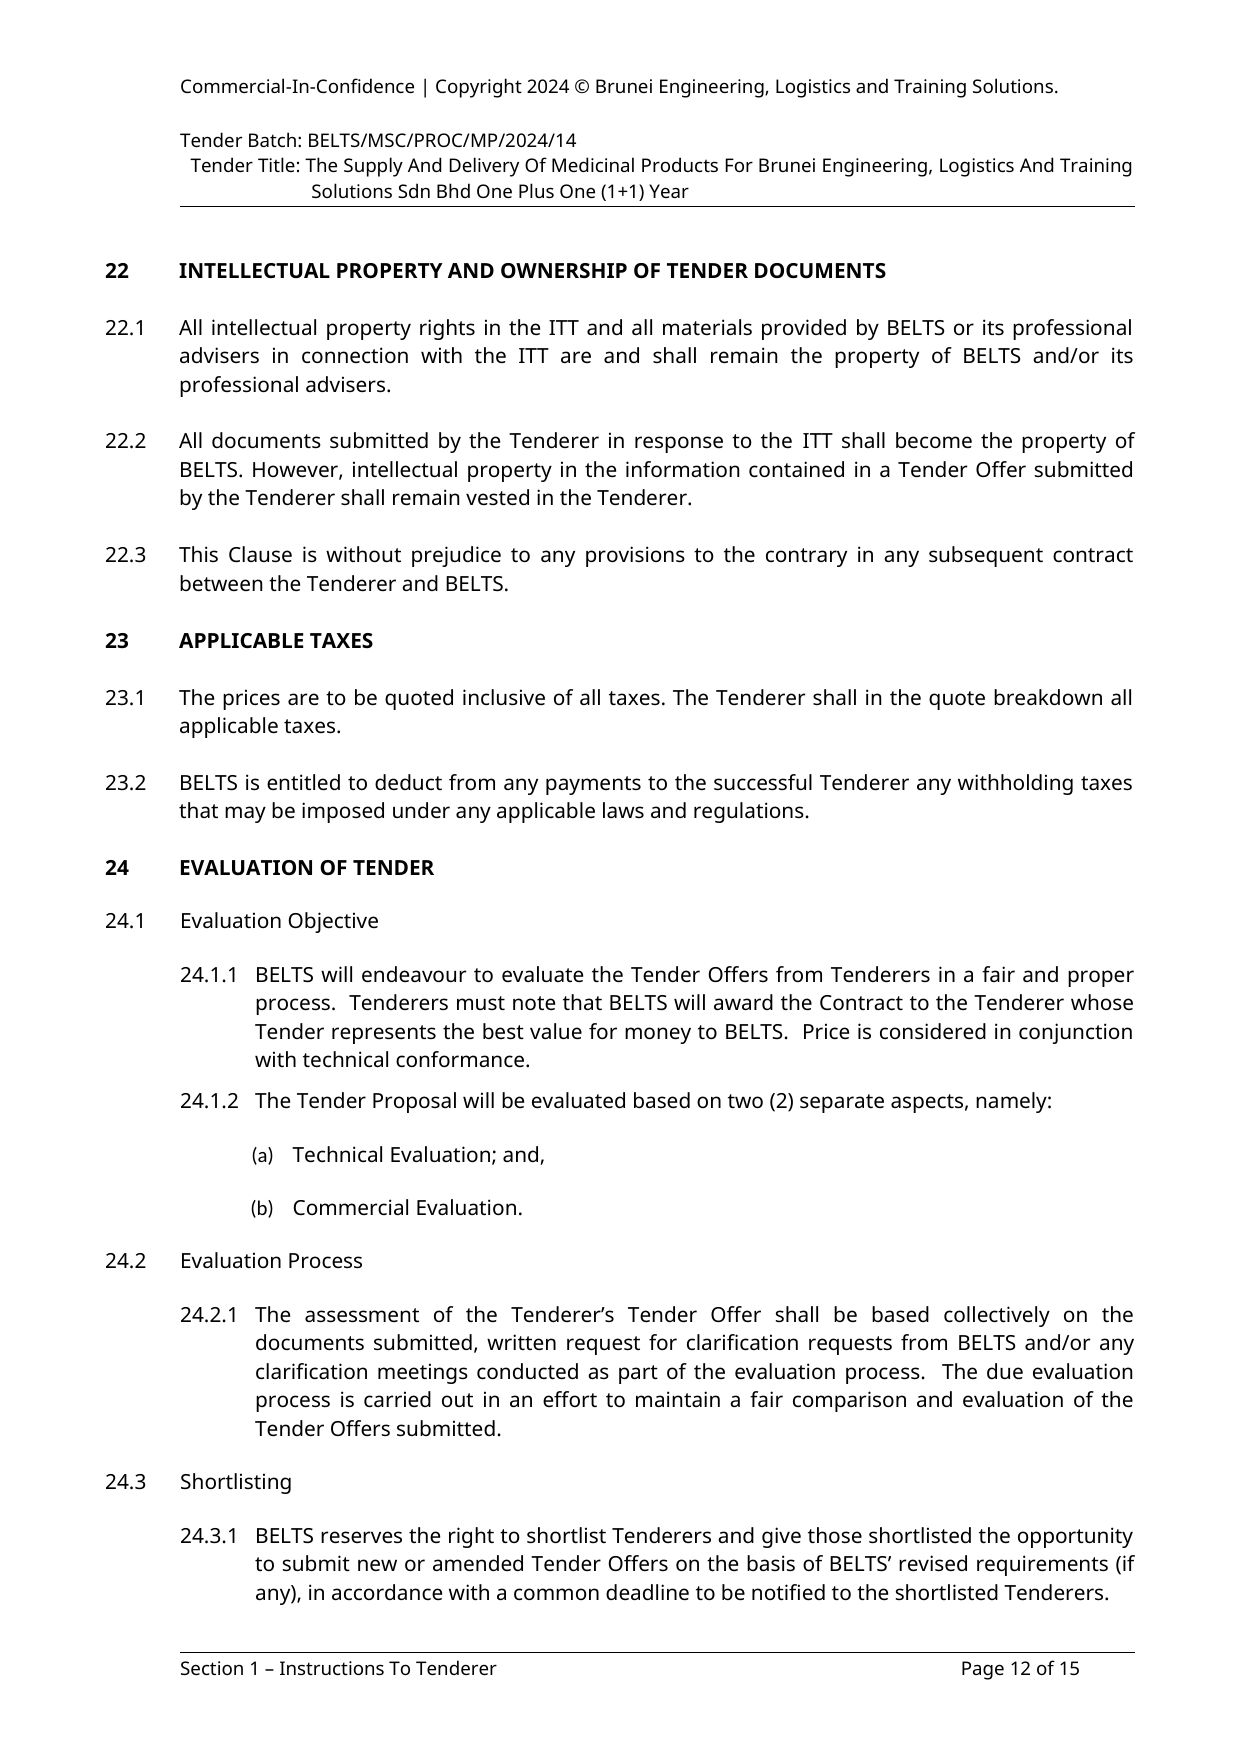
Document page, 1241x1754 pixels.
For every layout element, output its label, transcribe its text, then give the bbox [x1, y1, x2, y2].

list BELTS will endeavour to evaluate the Tender Offers from Tenderers in a fair and proper process. Tenderers must note that BELTS will award the Contract to the Tenderer whose Tender represents the best value for money to BELTS. Price is considered in conjunction with technical conformance. [180, 960, 1135, 1074]
list Evaluation Objective [105, 907, 1135, 935]
list Commercial Evaluation. [274, 1193, 1135, 1222]
list The prices are to be quoted inclusive of all taxes. The Tenderer shall in the quote breakdown all applicable taxes. [105, 683, 1135, 739]
list BELTS reserves the right to shortlist Tenderers and give those shortlisted the opportunity to submit new or amended Tender Offers on the basis of BELTS’ revised requirements (if any), in accordance with a common deadline to be notified to the shortlisted Tenderers. [180, 1521, 1135, 1606]
list This Clause is without prejudice to any provisions to the contrary in any subsequent contract between the Tenderer and BELTS. [105, 540, 1135, 597]
list All documents submitted by the Tenderer in response to the ITT shall become the property of BELTS. However, intellectual property in the information contained in a Tender Offer submitted by the Tenderer shall remain vested in the Tenderer. [105, 427, 1135, 512]
list BELTS is entitled to deduct from any payments to the successful Tenderer any withholding taxes that may be imposed under any applicable laws and regulations. [105, 768, 1135, 825]
list EVALUATION OF TENDER [105, 853, 1135, 882]
list Technical Evaluation; and, [274, 1140, 1135, 1168]
list Shortlisting [105, 1467, 1135, 1496]
list The Tender Proposal will be evaluated based on two (2) separate aspects, namely: [180, 1086, 1135, 1115]
list The assessment of the Tenderer’s Tender Offer shall be based collectively on the documents submitted, written request for clarification requests from BELTS and/or any clarification meetings conducted as part of the evaluation process. The due evaluation process is carried out in an effort to maintain a fair comparison and evaluation of the Tender Offers submitted. [180, 1300, 1135, 1442]
list Intellectual Property and Ownership of Tender Documents [105, 256, 1135, 284]
list Applicable Taxes [105, 626, 1135, 654]
list All intellectual property rights in the ITT and all materials provided by BELTS or its professional advisers in connection with the ITT are and shall remain the property of BELTS and/or its professional advisers. [105, 313, 1135, 398]
list Evaluation Process [105, 1247, 1135, 1275]
